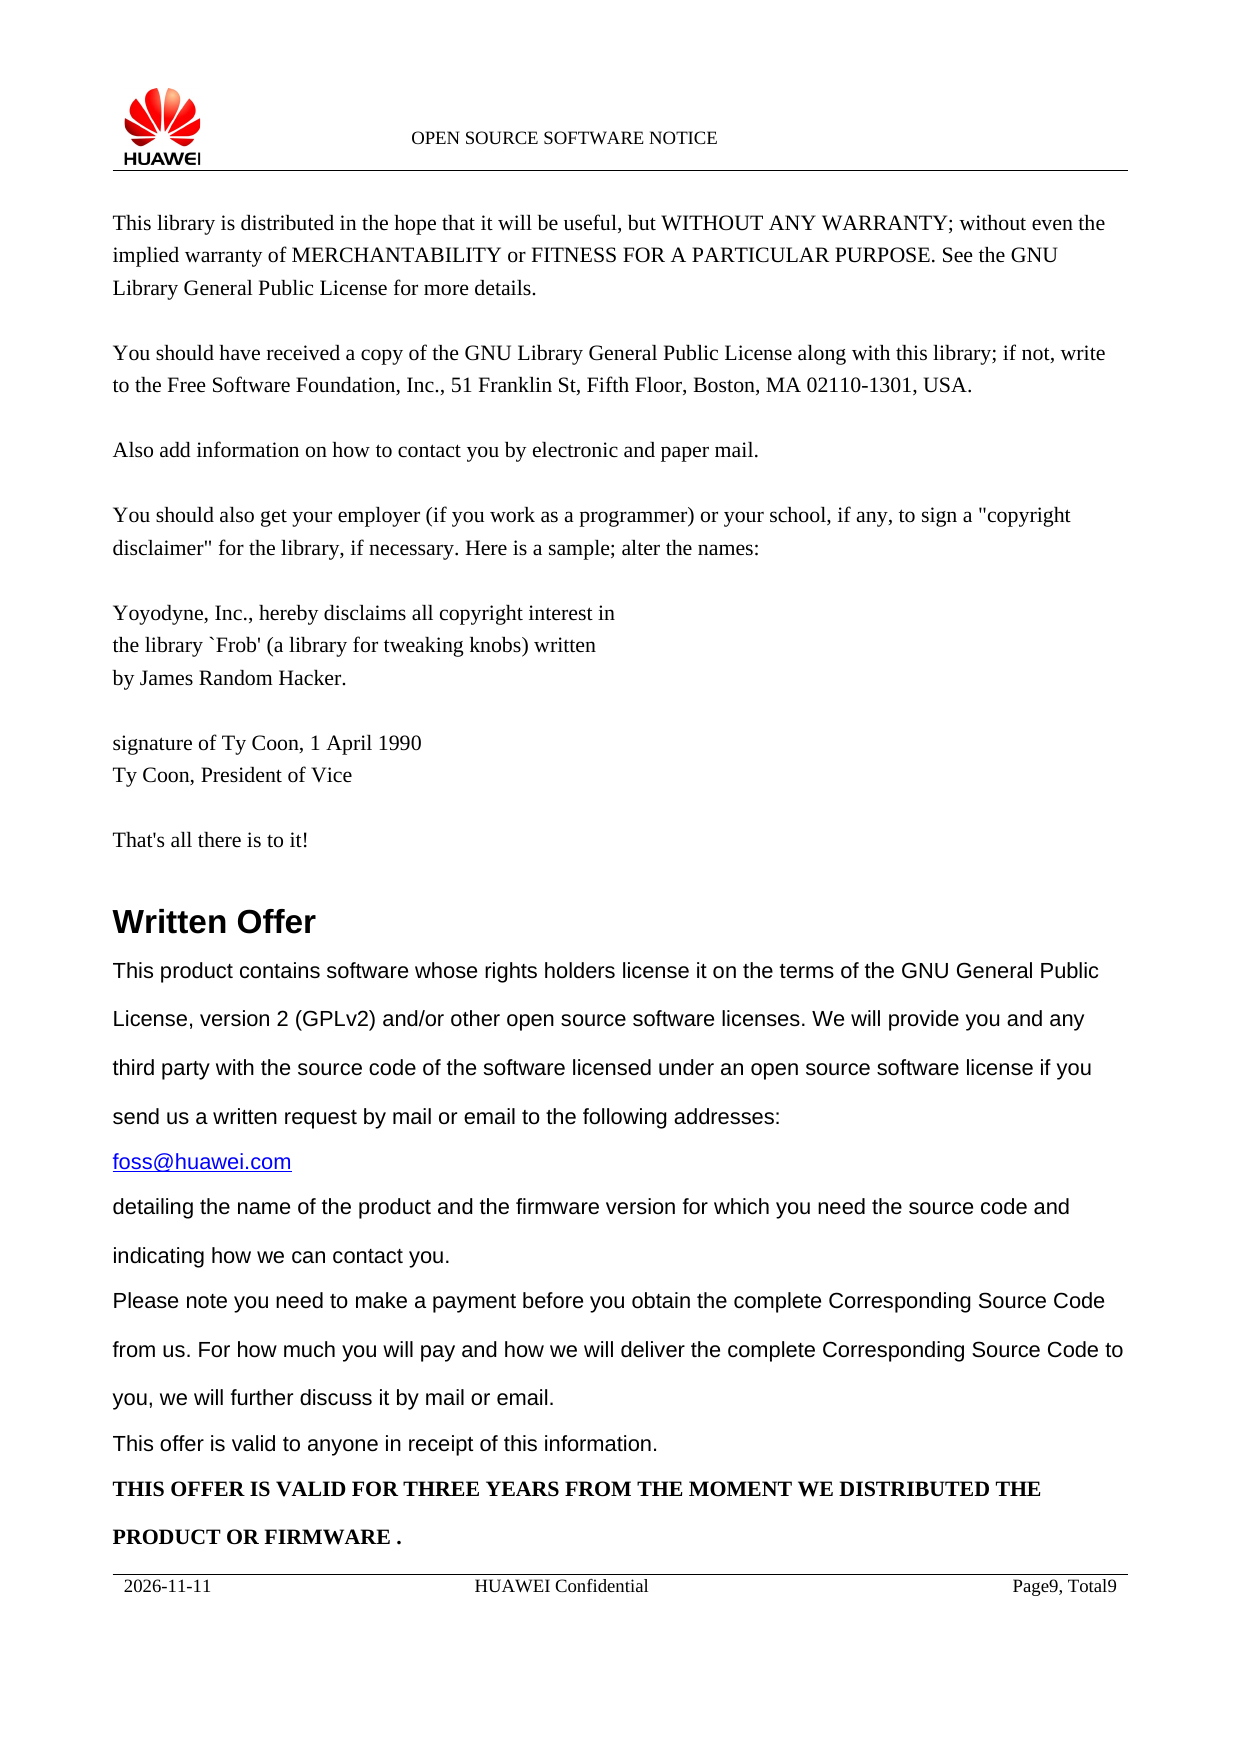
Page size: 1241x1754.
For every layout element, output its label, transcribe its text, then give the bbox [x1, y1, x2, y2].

text Written Offer [112, 889, 1128, 954]
text signature of Ty Coon, 1 April 1990 [112, 726, 1128, 759]
text This offer is valid to anyone in receipt of this information. [112, 1427, 1128, 1459]
text That's all there is to it! [112, 824, 1128, 889]
text You should have received a copy of the GNU Library General Public License along with this library; if not, write to the Free Software Foundation, Inc., 51 Franklin St, Fifth Floor, Boston, MA 02110-1301, USA. [112, 336, 1128, 401]
text by James Random Hacker. [112, 661, 1128, 694]
text You should also get your employer (if you work as a programmer) or your school, if any, to sign a "copyright disclaimer" for the library, if necessary. Here is a sample; alter the names: [112, 499, 1128, 564]
text This offer is valid for three years from the moment we distributed the product or firmware . [112, 1472, 1128, 1553]
text Ty Coon, President of Vice [112, 759, 1128, 791]
text This product contains software whose rights holders license it on the terms of the GNU General Public License, version 2 (GPLv2) and/or other open source software licenses. We will provide you and any third party with the source code of the software licensed under an open source software license if you send us a written request by mail or email to the following addresses: [112, 954, 1128, 1133]
text Please note you need to make a payment before you obtain the complete Corresponding Source Code from us. For how much you will pay and how we will deliver the complete Corresponding Source Code to you, we will further discuss it by mail or email. [112, 1284, 1128, 1414]
text the library `Frob' (a library for tweaking knobs) written [112, 629, 1128, 661]
text Also add information on how to contact you by electronic and paper mail. [112, 434, 1128, 466]
text foss@huawei.com [112, 1145, 1128, 1178]
text This library is distributed in the hope that it will be useful, but WITHOUT ANY WARRANTY; without even the implied warranty of MERCHANTABILITY or FITNESS FOR A PARTICULAR PURPOSE. See the GNU Library General Public License for more details. [112, 206, 1128, 304]
text Yoyodyne, Inc., hereby disclaims all copyright interest in [112, 596, 1128, 629]
text detailing the name of the product and the firmware version for which you need the source code and indicating how we can contact you. [112, 1190, 1128, 1272]
picture [124, 88, 201, 165]
